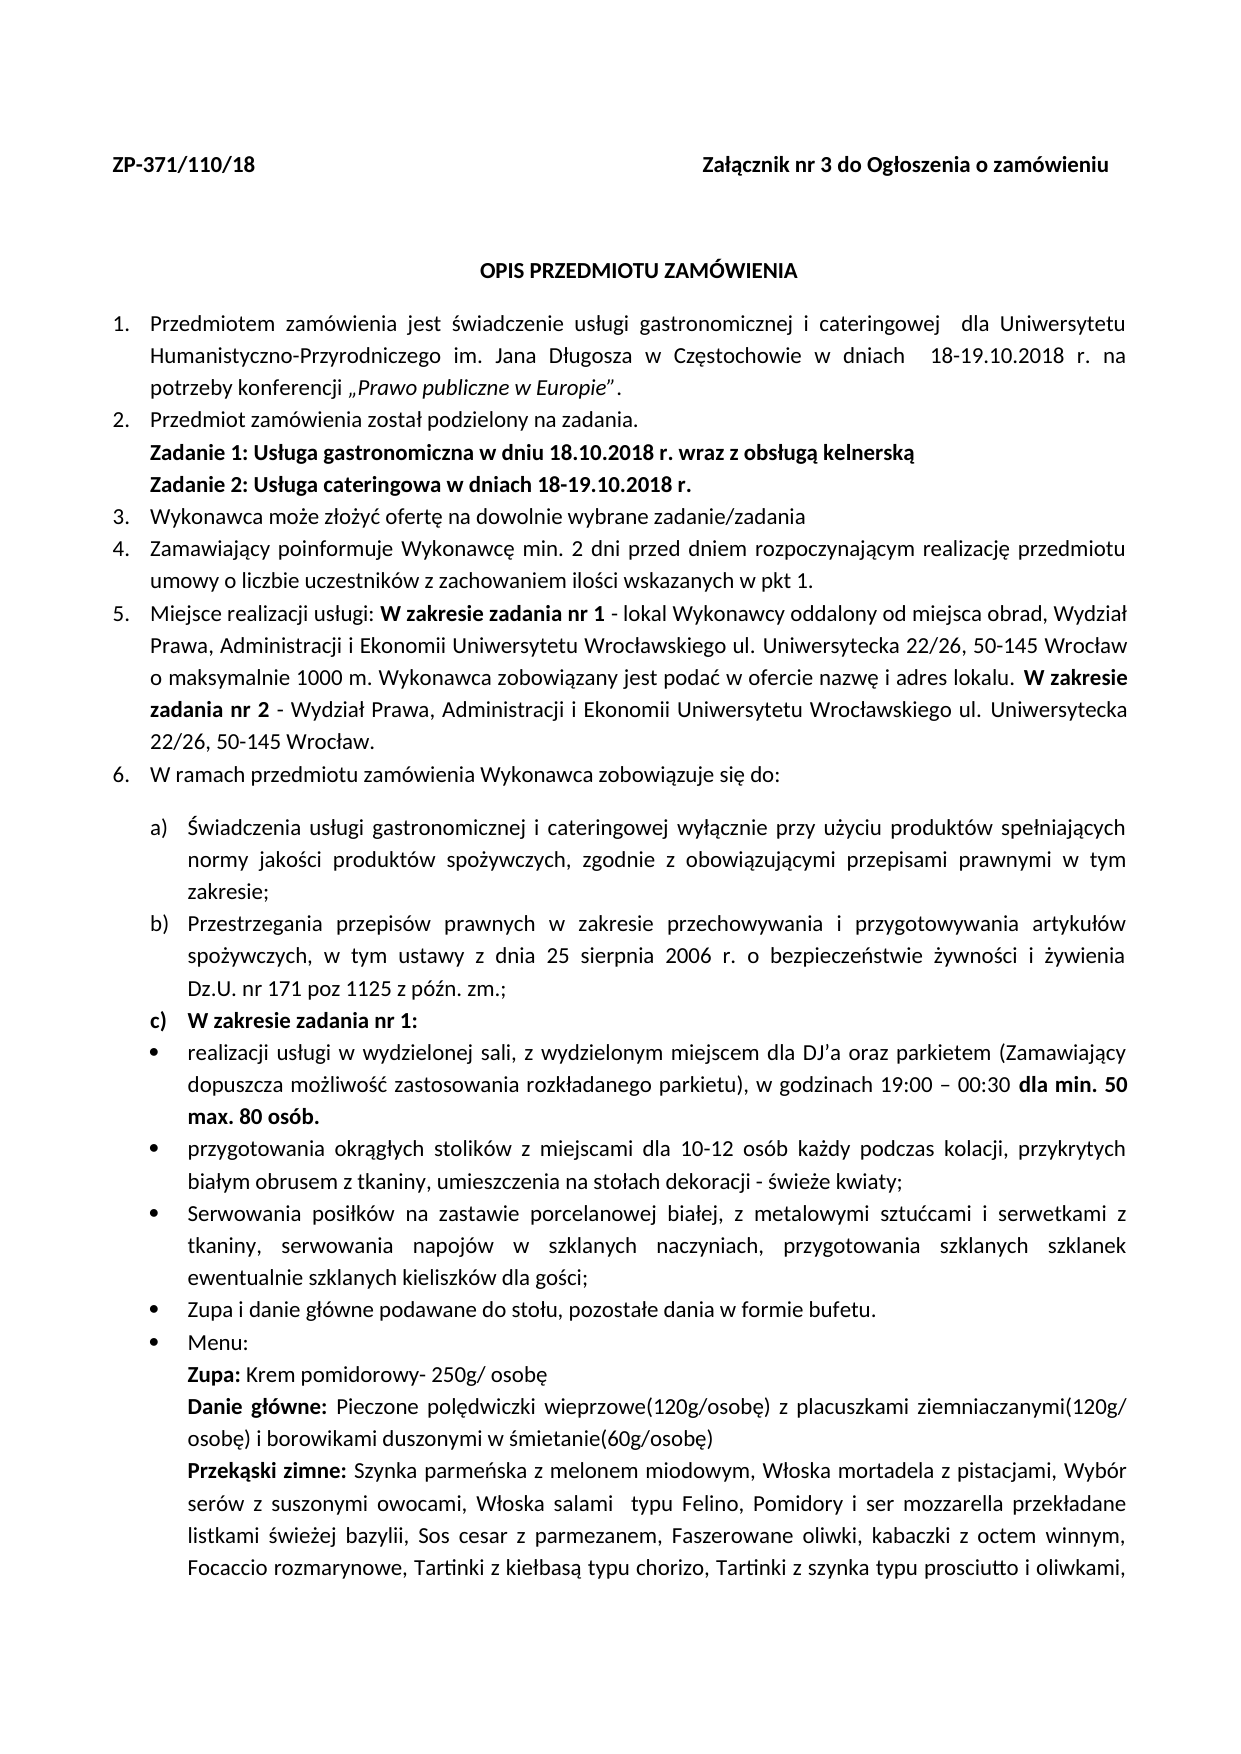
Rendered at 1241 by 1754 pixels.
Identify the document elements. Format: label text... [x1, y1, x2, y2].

text Danie główne: Pieczone polędwiczki wieprzowe(120g/osobę) z placuszkami ziemniaczanymi(120g/ osobę) i borowikami duszonymi w śmietanie(60g/osobę) [187, 1392, 1128, 1452]
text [187, 1456, 1128, 1581]
list Miejsce realizacji usługi: W zakresie zadania nr 1 - lokal Wykonawcy oddalony od miejsca obrad, Wydział Prawa, Administracji i Ekonomii Uniwersytetu Wrocławskiego ul. Uniwersytecka 22/26, 50-145 Wrocław o maksymalnie 1000 m. Wykonawca zobowiązany jest podać w ofercie nazwę i adres lokalu. W zakresie zadania nr 2 - Wydział Prawa, Administracji i Ekonomii Uniwersytetu Wrocławskiego ul. Uniwersytecka 22/26, 50-145 Wrocław. [112, 599, 1128, 756]
text OPIS PRZEDMIOTU ZAMÓWIENIA [112, 256, 1128, 284]
list Menu: [150, 1328, 1128, 1356]
list realizacji usługi w wydzielonej sali, z wydzielonym miejscem dla DJ’a oraz parkietem (Zamawiający dopuszcza możliwość zastosowania rozkładanego parkietu), w godzinach 19:00 – 00:30 dla min. 50 max. 80 osób. [150, 1038, 1128, 1130]
list Przedmiot zamówienia został podzielony na zadania. [112, 406, 1128, 434]
list Świadczenia usługi gastronomicznej i cateringowej wyłącznie przy użyciu produktów spełniających normy jakości produktów spożywczych, zgodnie z obowiązującymi przepisami prawnymi w tym zakresie; [150, 813, 1128, 905]
list Przestrzegania przepisów prawnych w zakresie przechowywania i przygotowywania artykułów spożywczych, w tym ustawy z dnia 25 sierpnia 2006 r. o bezpieczeństwie żywności i żywienia Dz.U. nr 171 poz 1125 z późn. zm.; [150, 909, 1128, 1002]
text Zupa: Krem pomidorowy- 250g/ osobę [187, 1360, 1128, 1388]
list Zadanie 2: Usługa cateringowa w dniach 18-19.10.2018 r. [150, 470, 1128, 498]
list Przedmiotem zamówienia jest świadczenie usługi gastronomicznej i cateringowej dla Uniwersytetu Humanistyczno-Przyrodniczego im. Jana Długosza w Częstochowie w dniach 18-19.10.2018 r. na potrzeby konferencji „Prawo publiczne w Europie”. [112, 309, 1128, 401]
list Wykonawca może złożyć ofertę na dowolnie wybrane zadanie/zadania [112, 502, 1128, 530]
list Zadanie 1: Usługa gastronomiczna w dniu 18.10.2018 r. wraz z obsługą kelnerską [150, 438, 1128, 466]
list przygotowania okrągłych stolików z miejscami dla 10-12 osób każdy podczas kolacji, przykrytych białym obrusem z tkaniny, umieszczenia na stołach dekoracji - świeże kwiaty; [150, 1134, 1128, 1195]
list W zakresie zadania nr 1: [150, 1006, 1128, 1034]
list Zupa i danie główne podawane do stołu, pozostałe dania w formie bufetu. [150, 1296, 1128, 1323]
list W ramach przedmiotu zamówienia Wykonawca zobowiązuje się do: [112, 760, 1128, 788]
list Zamawiający poinformuje Wykonawcę min. 2 dni przed dniem rozpoczynającym realizację przedmiotu umowy o liczbie uczestników z zachowaniem ilości wskazanych w pkt 1. [112, 534, 1128, 594]
list Serwowania posiłków na zastawie porcelanowej białej, z metalowymi sztućcami i serwetkami z tkaniny, serwowania napojów w szklanych naczyniach, przygotowania szklanych szklanek ewentualnie szklanych kieliszków dla gości; [150, 1199, 1128, 1291]
text ZP-371/110/18 Załącznik nr 3 do Ogłoszenia o zamówieniu [112, 150, 1128, 178]
